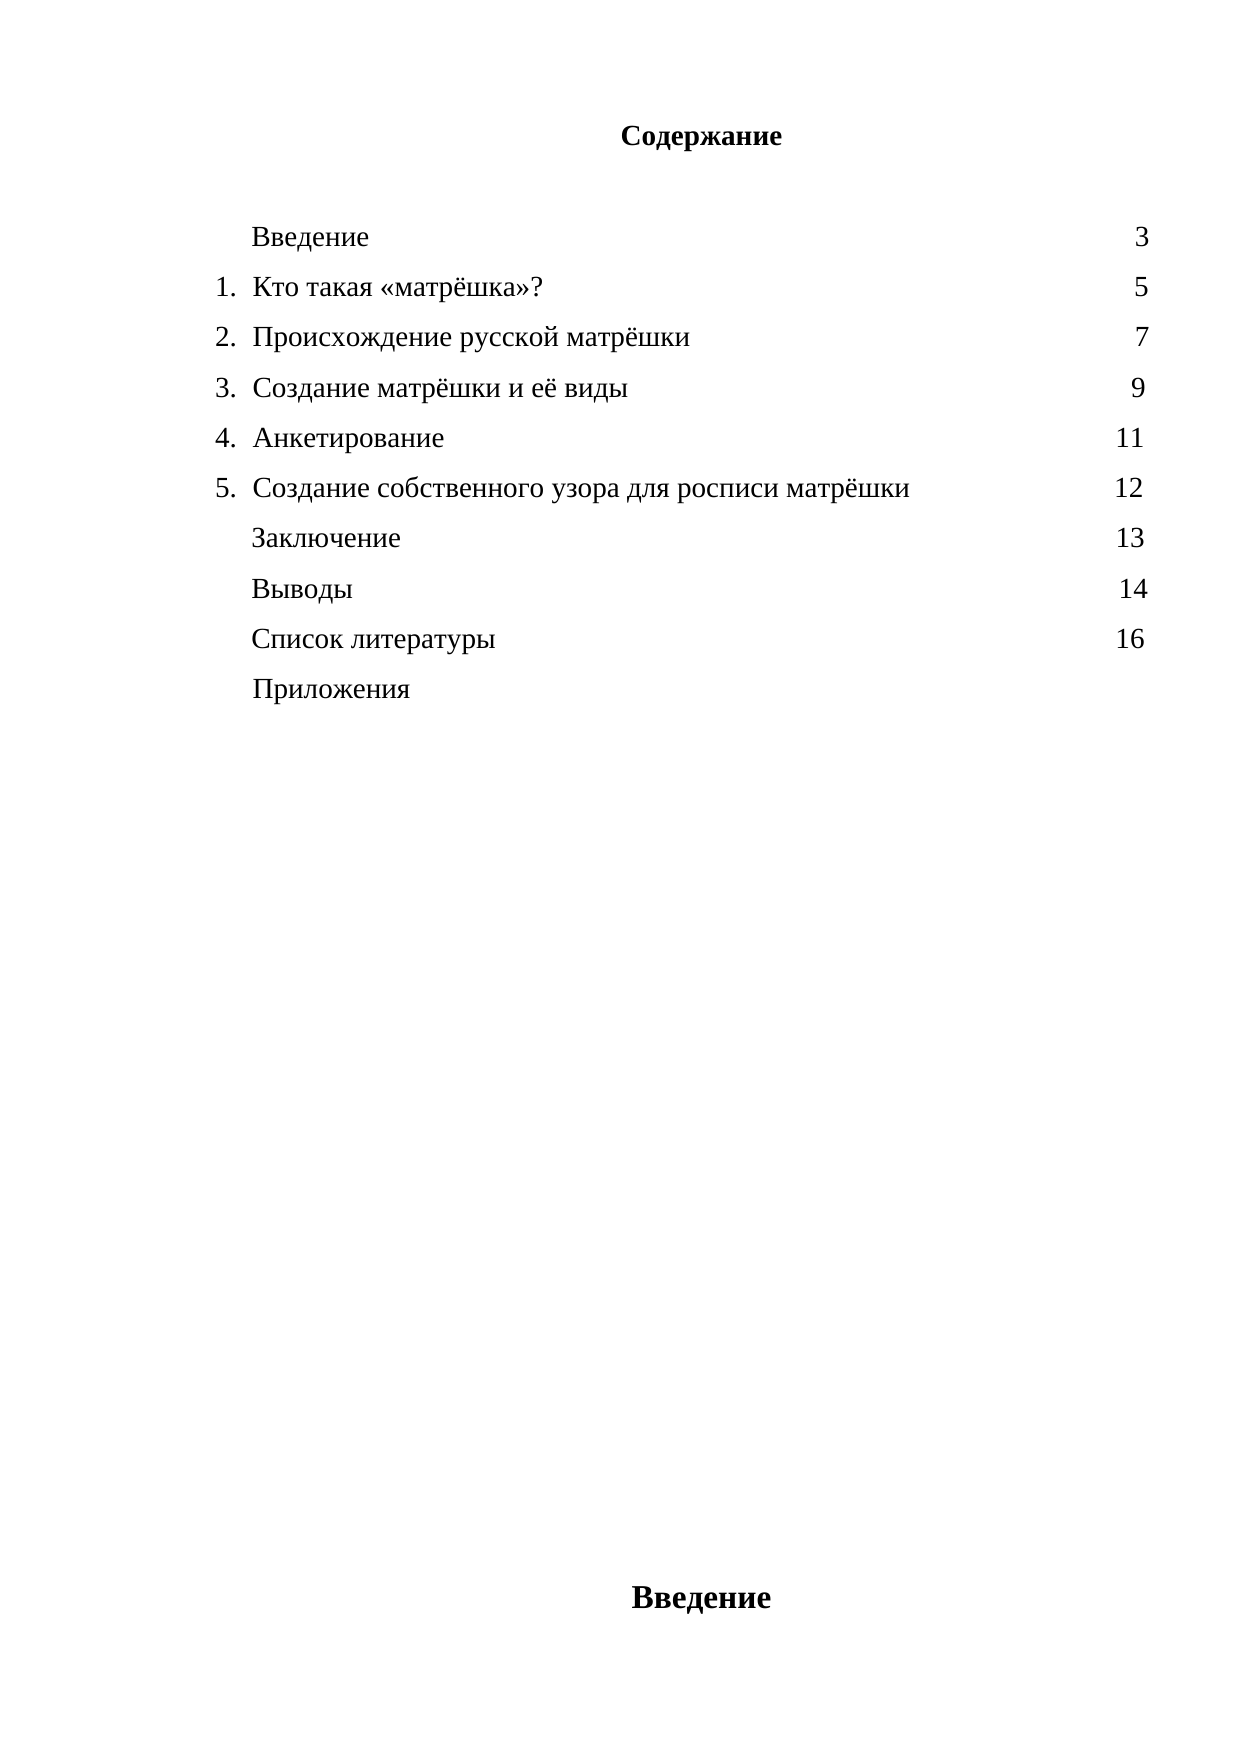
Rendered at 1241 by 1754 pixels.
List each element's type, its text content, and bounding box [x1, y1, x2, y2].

list Происхождение русской матрёшки 7 [215, 319, 1152, 353]
text Содержание [177, 118, 1152, 152]
text Список литературы 16 [177, 621, 1152, 655]
list Кто такая «матрёшка»? 5 [215, 269, 1152, 303]
text Введение 3 [177, 219, 1152, 252]
text Заключение 13 [177, 521, 1152, 554]
list Приложения [252, 672, 1152, 705]
list Анкетирование 11 [215, 420, 1152, 453]
text Введение [177, 1577, 1152, 1616]
list Создание собственного узора для росписи матрёшки 12 [215, 470, 1152, 504]
list Создание матрёшки и её виды 9 [215, 370, 1152, 403]
text Выводы 14 [177, 571, 1152, 604]
